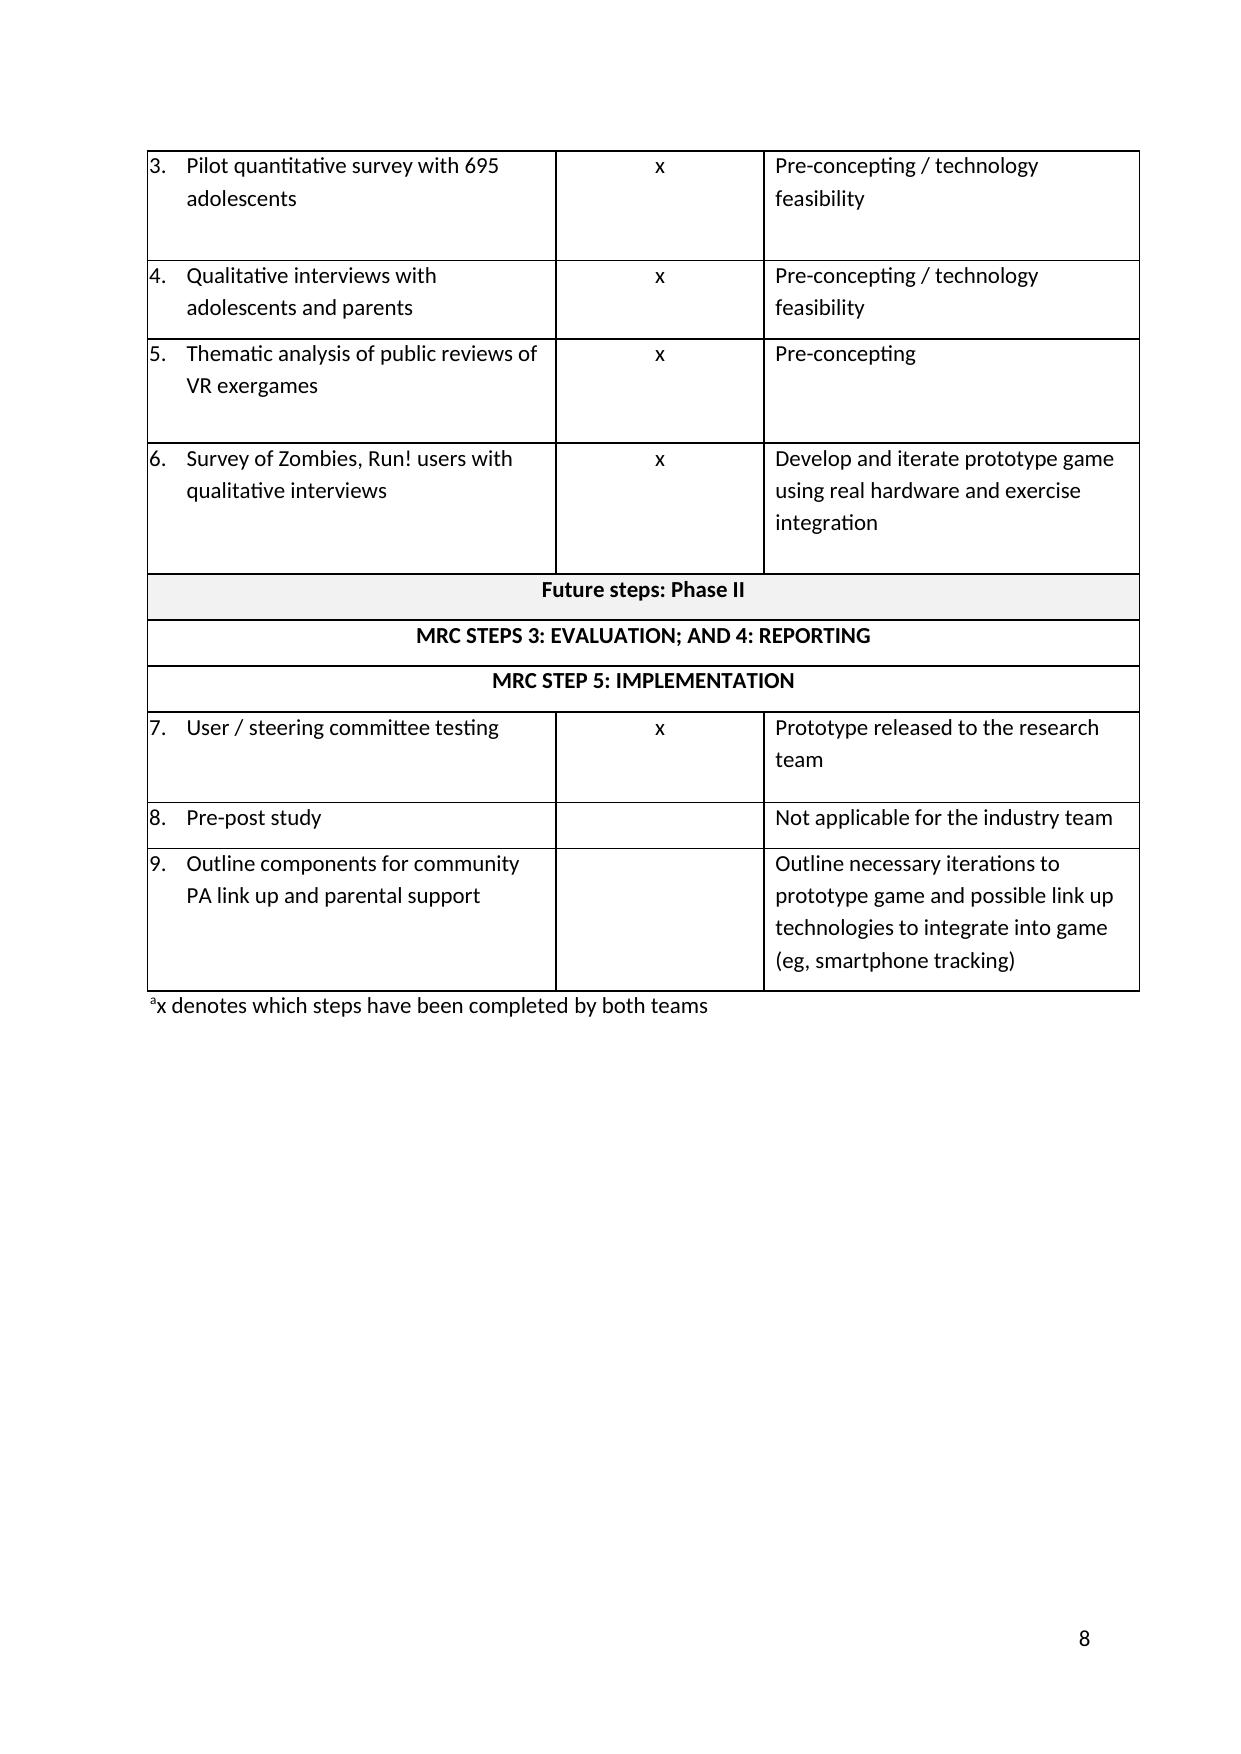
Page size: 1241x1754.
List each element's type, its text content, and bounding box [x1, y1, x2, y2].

table_cell User / steering committee testing [148, 713, 555, 802]
table_cell Pre-concepting / technology feasibility [765, 152, 1139, 260]
table_cell x [557, 340, 763, 442]
table_cell Pilot quantitative survey with 695 adolescents [148, 152, 555, 260]
table_cell x [557, 152, 763, 260]
table_cell Thematic analysis of public reviews of VR exergames [148, 340, 555, 442]
table_cell Develop and iterate prototype game using real hardware and exercise integration [765, 444, 1139, 573]
table_cell MRC STEP 5: IMPLEMENTATION [148, 667, 1139, 711]
table_cell Outline necessary iterations to prototype game and possible link up technologies to integrate into game (eg, smartphone tracking) [765, 849, 1139, 990]
table_cell Not applicable for the industry team [765, 803, 1139, 848]
table_cell Prototype released to the research team [765, 713, 1139, 802]
table_cell MRC STEPS 3: EVALUATION; AND 4: REPORTING [148, 621, 1139, 665]
table_cell Qualitative interviews with adolescents and parents [148, 261, 555, 338]
table_cell Pre-concepting / technology feasibility [765, 261, 1139, 338]
table_cell x [557, 444, 763, 573]
table_cell [557, 803, 763, 848]
table_cell Survey of Zombies, Run! users with qualitative interviews [148, 444, 555, 573]
table_cell Pre-post study [148, 803, 555, 848]
table_cell [557, 849, 763, 990]
table_cell x [557, 261, 763, 338]
table_cell Pre-concepting [765, 340, 1139, 442]
table_cell Outline components for community PA link up and parental support [148, 849, 555, 990]
table_cell Future steps: Phase II [148, 575, 1139, 619]
text ax denotes which steps have been completed by both teams [150, 992, 1090, 1020]
table_cell x [557, 713, 763, 802]
